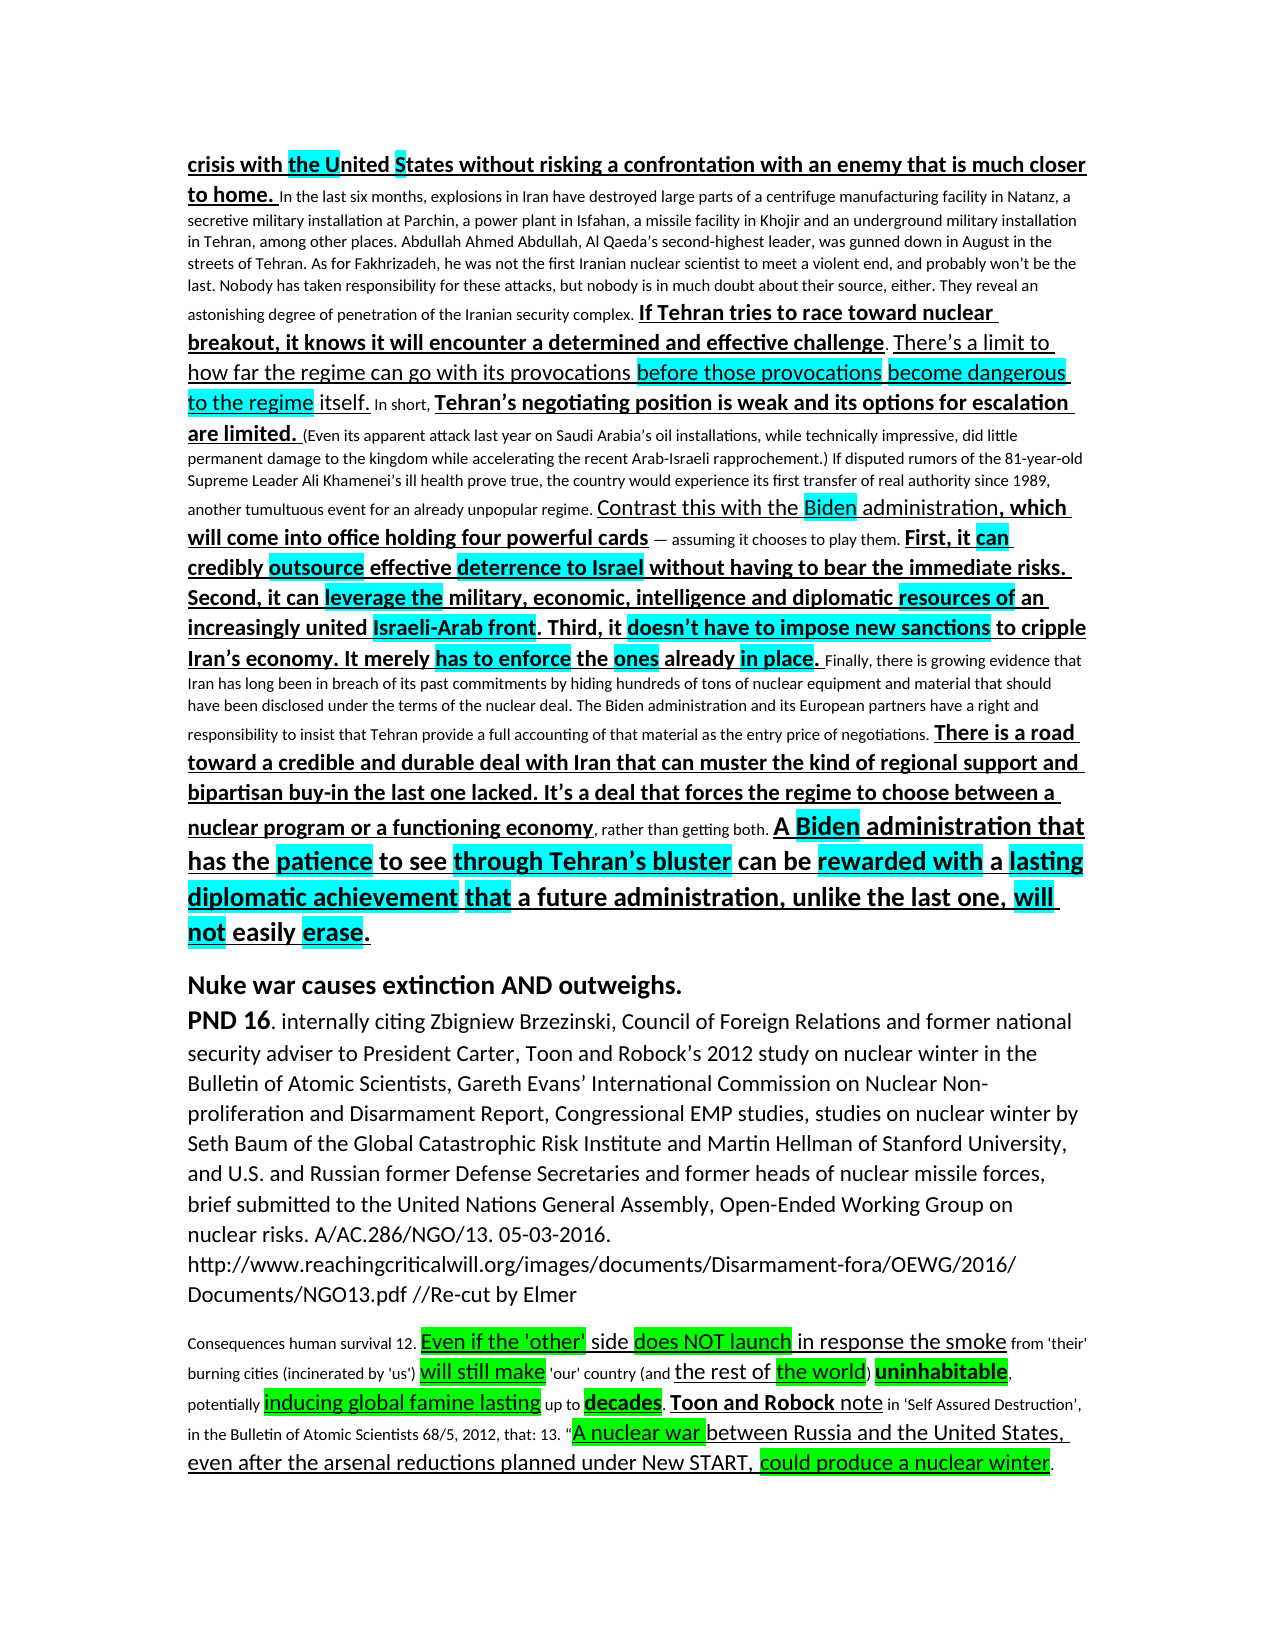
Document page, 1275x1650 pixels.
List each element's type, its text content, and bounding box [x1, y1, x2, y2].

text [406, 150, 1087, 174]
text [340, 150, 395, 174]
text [187, 175, 1087, 949]
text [187, 1327, 1087, 1476]
text PND 16. internally citing Zbigniew Brzezinski, Council of Foreign Relations and former national security adviser to President Carter, Toon and Robock’s 2012 study on nuclear winter in the Bulletin of Atomic Scientists, Gareth Evans’ International Commission on Nuclear Non-proliferation and Disarmament Report, Congressional EMP studies, studies on nuclear winter by Seth Baum of the Global Catastrophic Risk Institute and Martin Hellman of Stanford University, and U.S. and Russian former Defense Secretaries and former heads of nuclear missile forces, brief submitted to the United Nations General Assembly, Open-Ended Working Group on nuclear risks. A/AC.286/NGO/13. 05-03-2016. http://www.reachingcriticalwill.org/images/documents/Disarmament-fora/OEWG/2016/Documents/NGO13.pdf //Re-cut by Elmer [187, 1003, 1087, 1308]
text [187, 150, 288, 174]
subtitle Nuke war causes extinction AND outweighs. [187, 968, 1087, 1001]
